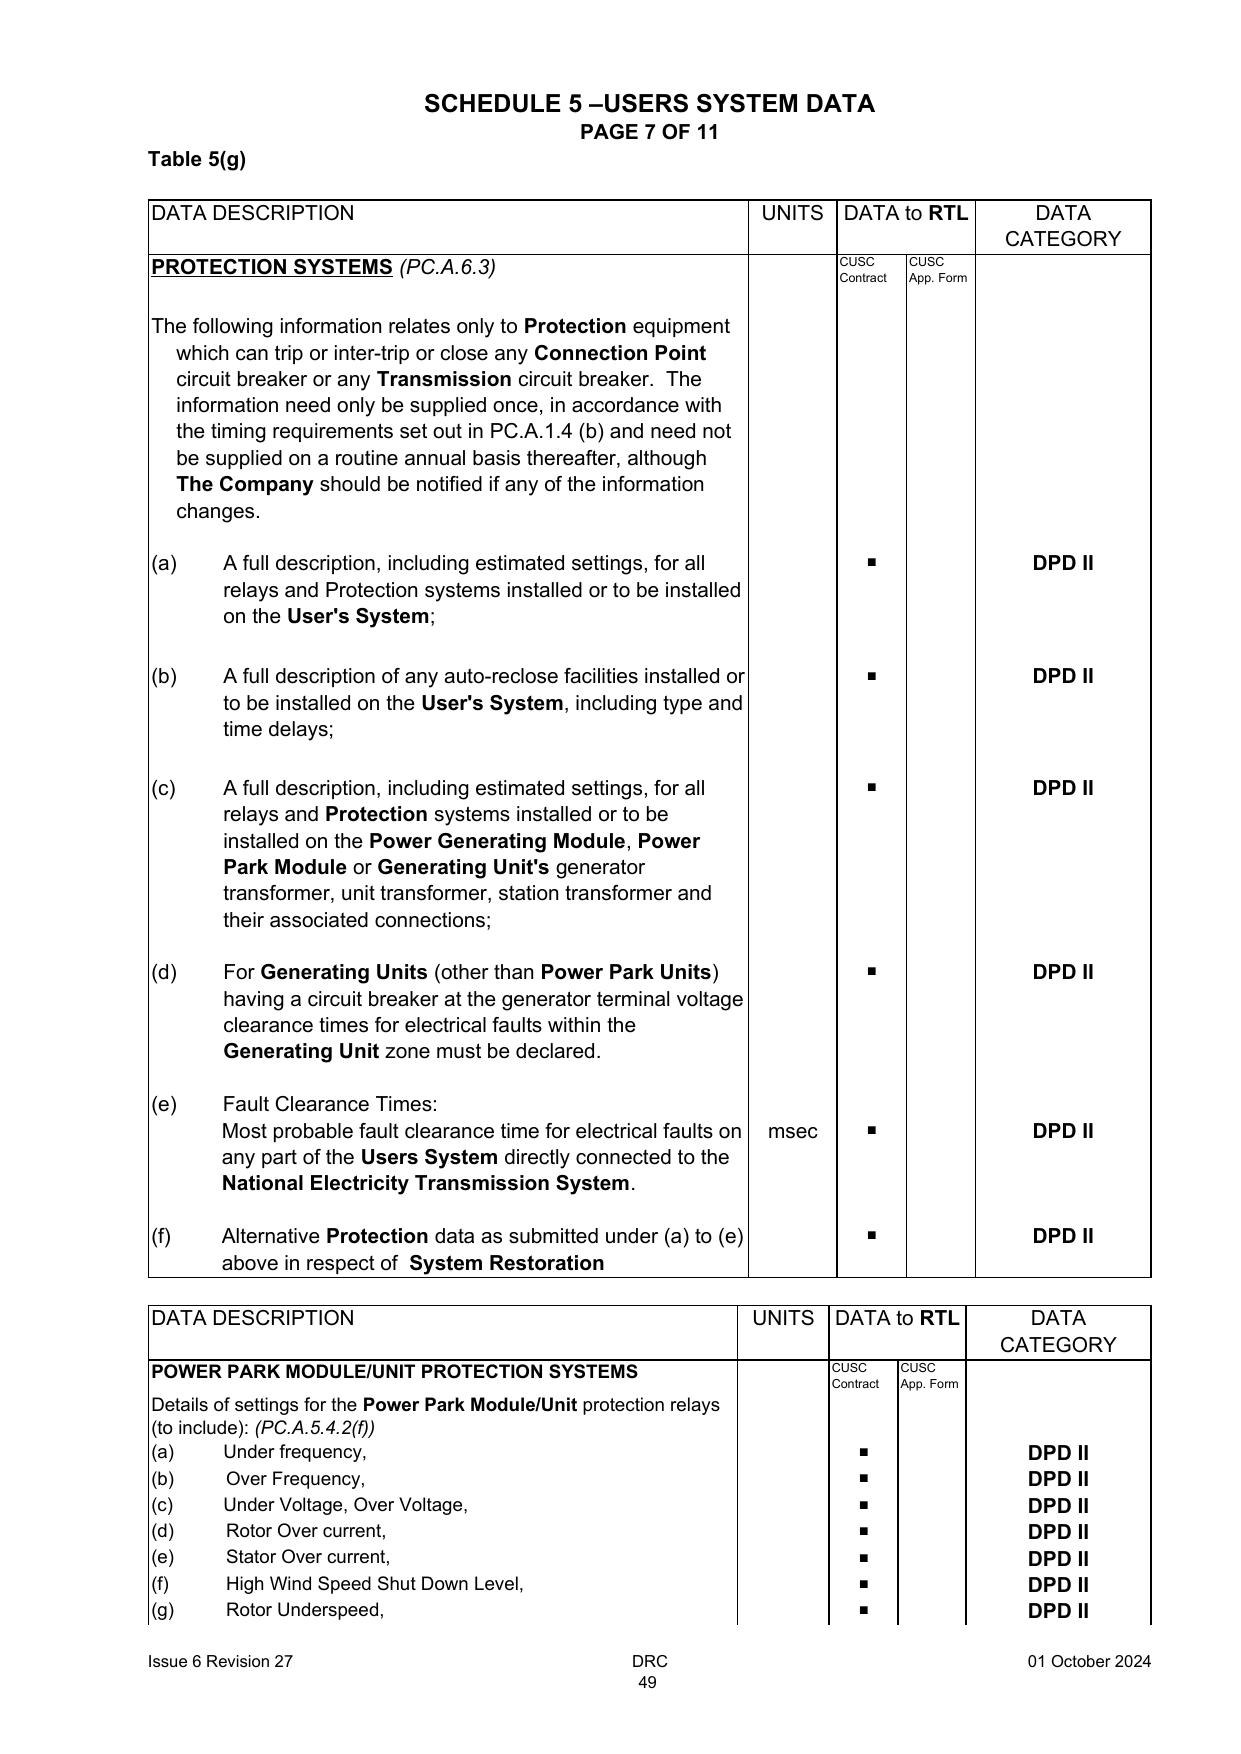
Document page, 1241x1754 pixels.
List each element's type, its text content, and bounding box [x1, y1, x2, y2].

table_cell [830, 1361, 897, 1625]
text Table 5(g) [148, 147, 1152, 171]
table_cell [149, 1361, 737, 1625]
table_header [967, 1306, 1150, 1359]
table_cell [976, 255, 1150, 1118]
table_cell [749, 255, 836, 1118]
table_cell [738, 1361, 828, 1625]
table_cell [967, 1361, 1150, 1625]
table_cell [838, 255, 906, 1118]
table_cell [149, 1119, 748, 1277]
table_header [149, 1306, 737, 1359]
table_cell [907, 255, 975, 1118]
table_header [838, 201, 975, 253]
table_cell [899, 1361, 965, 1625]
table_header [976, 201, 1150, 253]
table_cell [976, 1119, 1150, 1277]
text PAGE 7 OF 11 [148, 120, 1152, 144]
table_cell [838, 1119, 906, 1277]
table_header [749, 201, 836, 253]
text SCHEDULE 5 –USERS SYSTEM DATA [148, 89, 1152, 117]
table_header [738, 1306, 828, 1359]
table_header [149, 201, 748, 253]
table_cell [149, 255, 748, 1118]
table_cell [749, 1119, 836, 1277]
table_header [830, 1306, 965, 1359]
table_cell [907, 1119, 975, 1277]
